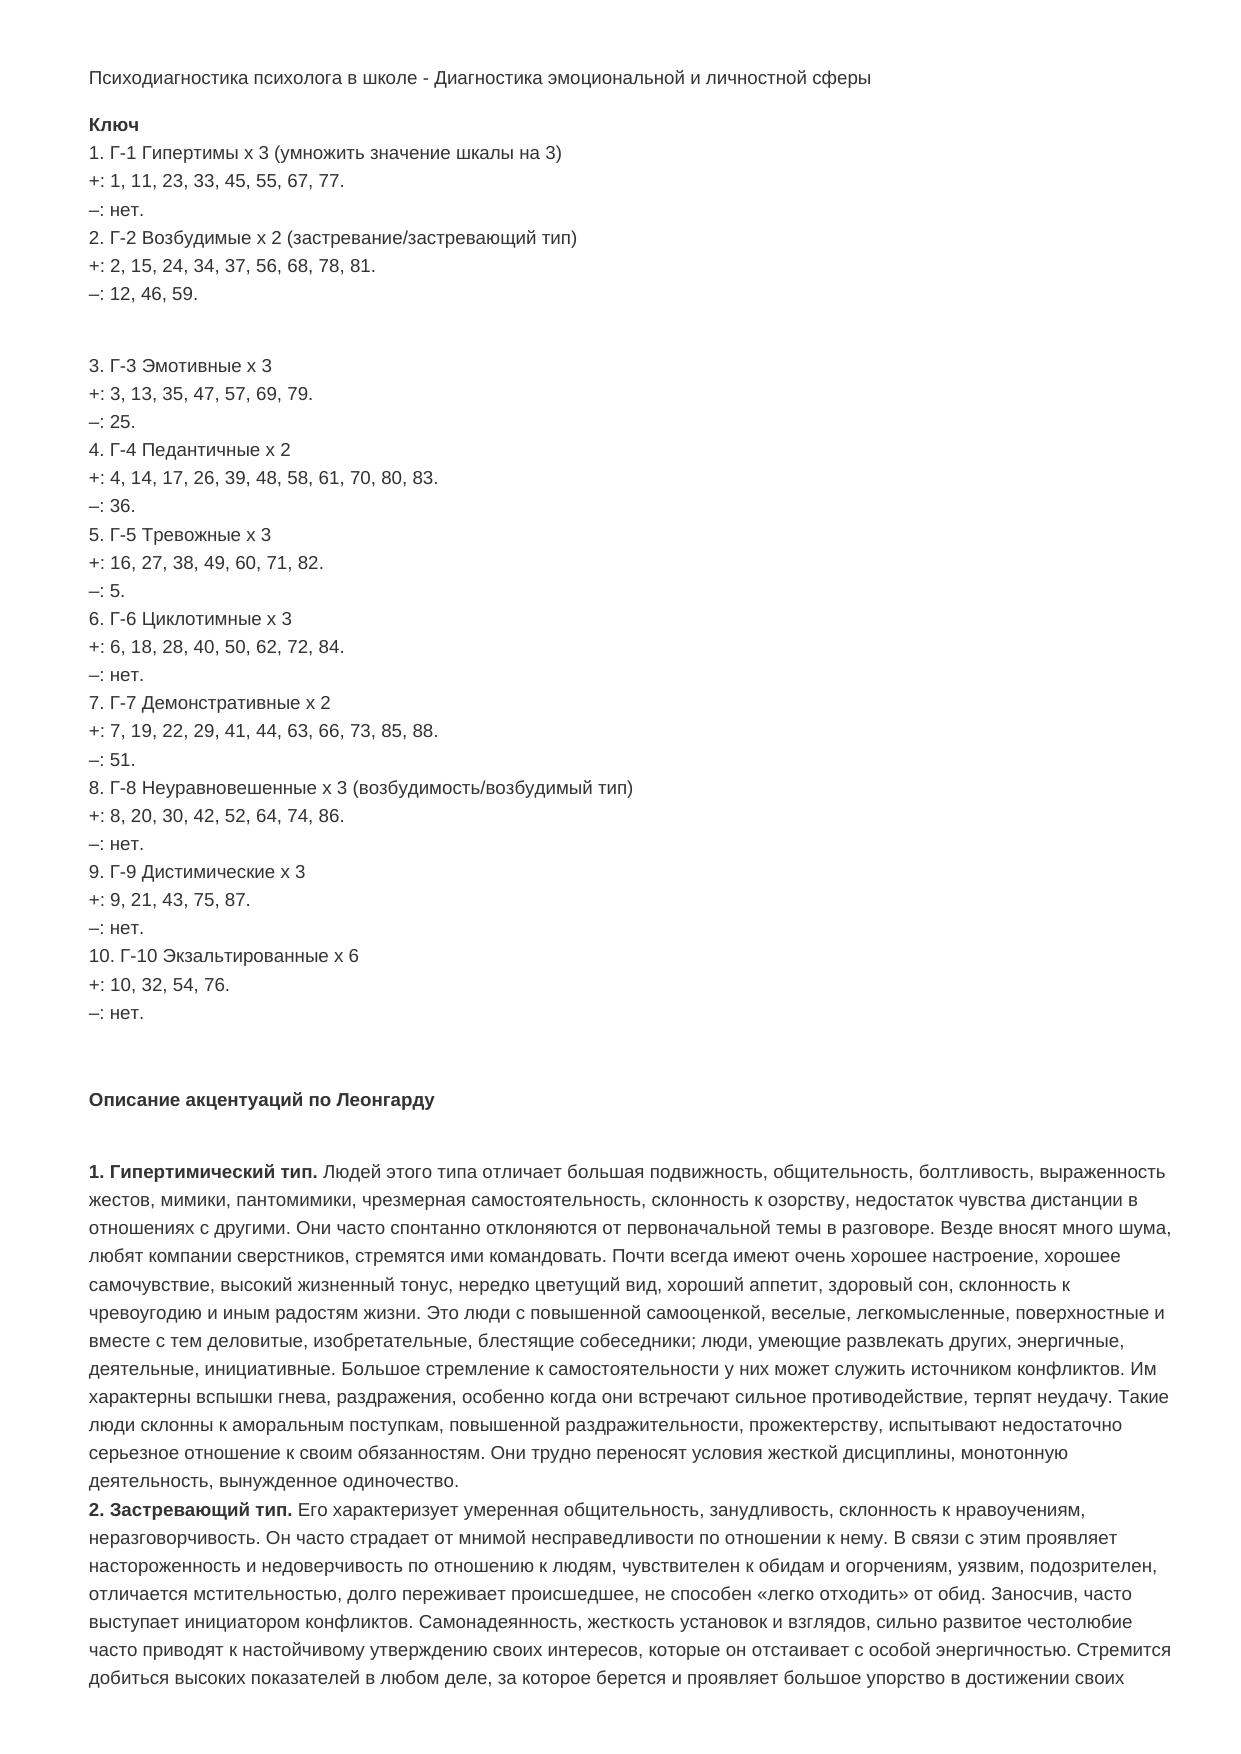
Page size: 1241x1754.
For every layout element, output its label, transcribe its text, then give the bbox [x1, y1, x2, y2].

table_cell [87, 90, 1181, 1690]
table_header Психодиагностика психолога в школе - Диагностика эмоциональной и личностной сферы [87, 59, 1181, 90]
